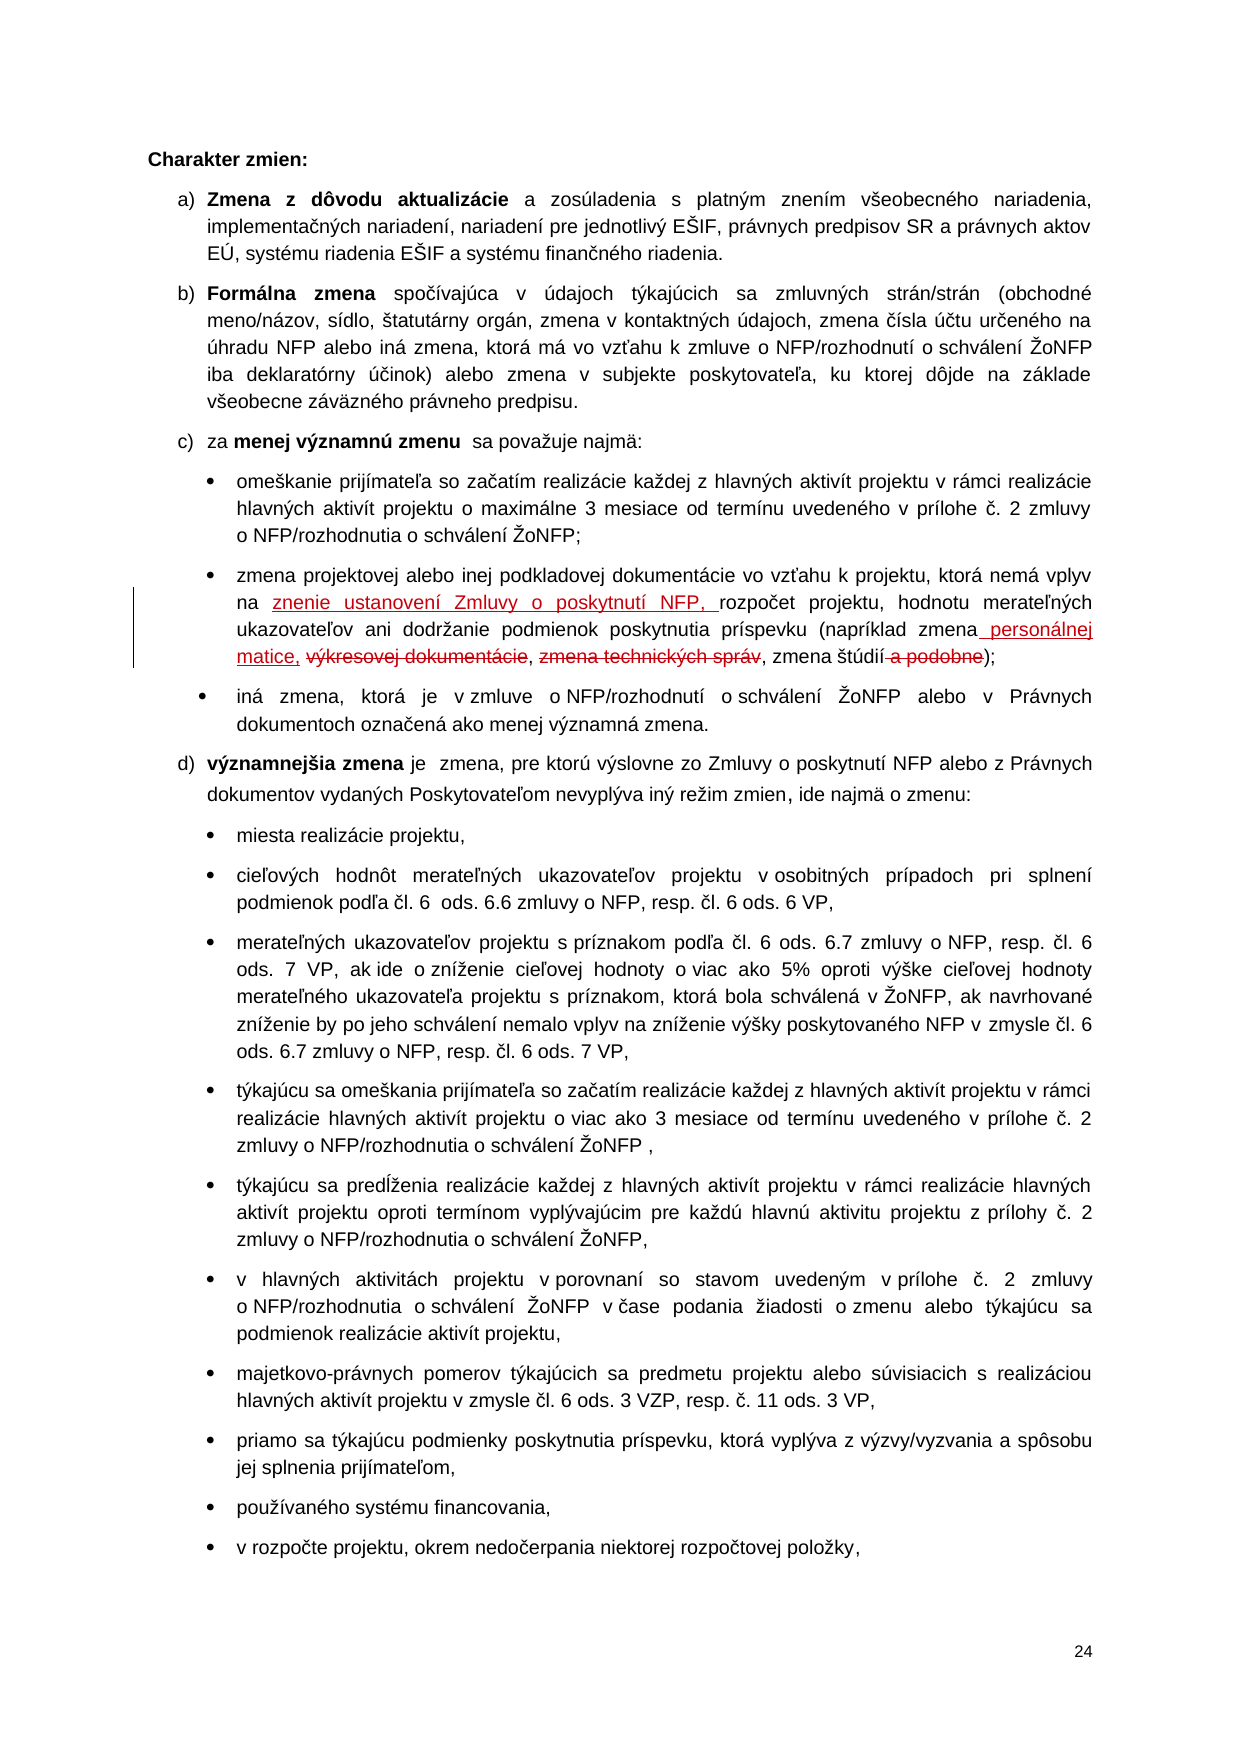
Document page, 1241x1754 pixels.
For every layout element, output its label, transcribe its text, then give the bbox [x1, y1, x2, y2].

list merateľných ukazovateľov projektu s príznakom podľa čl. 6 ods. 6.7 zmluvy o NFP, resp. čl. 6 ods. 7 VP, ak ide o zníženie cieľovej hodnoty o viac ako 5% oproti výške cieľovej hodnoty merateľného ukazovateľa projektu s príznakom, ktorá bola schválená v ŽoNFP, ak navrhované zníženie by po jeho schválení nemalo vplyv na zníženie výšky poskytovaného NFP v zmysle čl. 6 ods. 6.7 zmluvy o NFP, resp. čl. 6 ods. 7 VP, [207, 931, 1092, 1062]
text Charakter zmien: [148, 148, 1092, 170]
list Formálna zmena spočívajúca v údajoch týkajúcich sa zmluvných strán/strán (obchodné meno/názov, sídlo, štatutárny orgán, zmena v kontaktných údajoch, zmena čísla účtu určeného na úhradu NFP alebo iná zmena, ktorá má vo vzťahu k zmluve o NFP/rozhodnutí o schválení ŽoNFP iba deklaratórny účinok) alebo zmena v subjekte poskytovateľa, ku ktorej dôjde na základe všeobecne záväzného právneho predpisu. [177, 281, 1092, 413]
list priamo sa týkajúcu podmienky poskytnutia príspevku, ktorá vyplýva z výzvy/vyzvania a spôsobu jej splnenia prijímateľom, [207, 1429, 1092, 1479]
list používaného systému financovania, [207, 1496, 1092, 1519]
list iná zmena, ktorá je v zmluve o NFP/rozhodnutí o schválení ŽoNFP alebo v Právnych dokumentoch označená ako menej významná zmena. [199, 685, 1092, 735]
list v rozpočte projektu, okrem nedočerpania niektorej rozpočtovej položky, [207, 1536, 1092, 1558]
text zmena projektovej alebo inej podkladovej dokumentácie vo vzťahu k projektu, ktorá nemá vplyv na rozpočet projektu, hodnotu merateľných ukazovateľov ani dodržanie podmienok poskytnutia príspevku (napríklad zmena , , zmena štúdií); [207, 564, 1092, 668]
list cieľových hodnôt merateľných ukazovateľov projektu v osobitných prípadoch pri splnení podmienok podľa čl. 6 ods. 6.6 zmluvy o NFP, resp. čl. 6 ods. 6 VP, [207, 864, 1092, 914]
list významnejšia zmena je zmena, pre ktorú výslovne zo Zmluvy o poskytnutí NFP alebo z Právnych dokumentov vydaných Poskytovateľom nevyplýva iný režim zmien, ide najmä o zmenu: [177, 752, 1092, 806]
list v hlavných aktivitách projektu v porovnaní so stavom uvedeným v prílohe č. 2 zmluvy o NFP/rozhodnutia o schválení ŽoNFP v čase podania žiadosti o zmenu alebo týkajúcu sa podmienok realizácie aktivít projektu, [207, 1268, 1092, 1345]
list miesta realizácie projektu, [207, 824, 1092, 847]
list týkajúcu sa omeškania prijímateľa so začatím realizácie každej z hlavných aktivít projektu v rámci realizácie hlavných aktivít projektu o viac ako 3 mesiace od termínu uvedeného v prílohe č. 2 zmluvy o NFP/rozhodnutia o schválení ŽoNFP , [207, 1079, 1092, 1157]
list týkajúcu sa predĺženia realizácie každej z hlavných aktivít projektu v rámci realizácie hlavných aktivít projektu oproti termínom vyplývajúcim pre každú hlavnú aktivitu projektu z prílohy č. 2 zmluvy o NFP/rozhodnutia o schválení ŽoNFP, [207, 1173, 1092, 1251]
list za menej významnú zmenu sa považuje najmä: [177, 430, 1092, 453]
list Zmena z dôvodu aktualizácie a zosúladenia s platným znením všeobecného nariadenia, implementačných nariadení, nariadení pre jednotlivý EŠIF, právnych predpisov SR a právnych aktov EÚ, systému riadenia EŠIF a systému finančného riadenia. [177, 187, 1092, 264]
list majetkovo-právnych pomerov týkajúcich sa predmetu projektu alebo súvisiacich s realizáciou hlavných aktivít projektu v zmysle čl. 6 ods. 3 VZP, resp. č. 11 ods. 3 VP, [207, 1362, 1092, 1412]
text omeškanie prijímateľa so začatím realizácie každej z hlavných aktivít projektu v rámci realizácie hlavných aktivít projektu o maximálne 3 mesiace od termínu uvedeného v prílohe č. 2 zmluvy o NFP/rozhodnutia o schválení ŽoNFP; [207, 469, 1092, 547]
